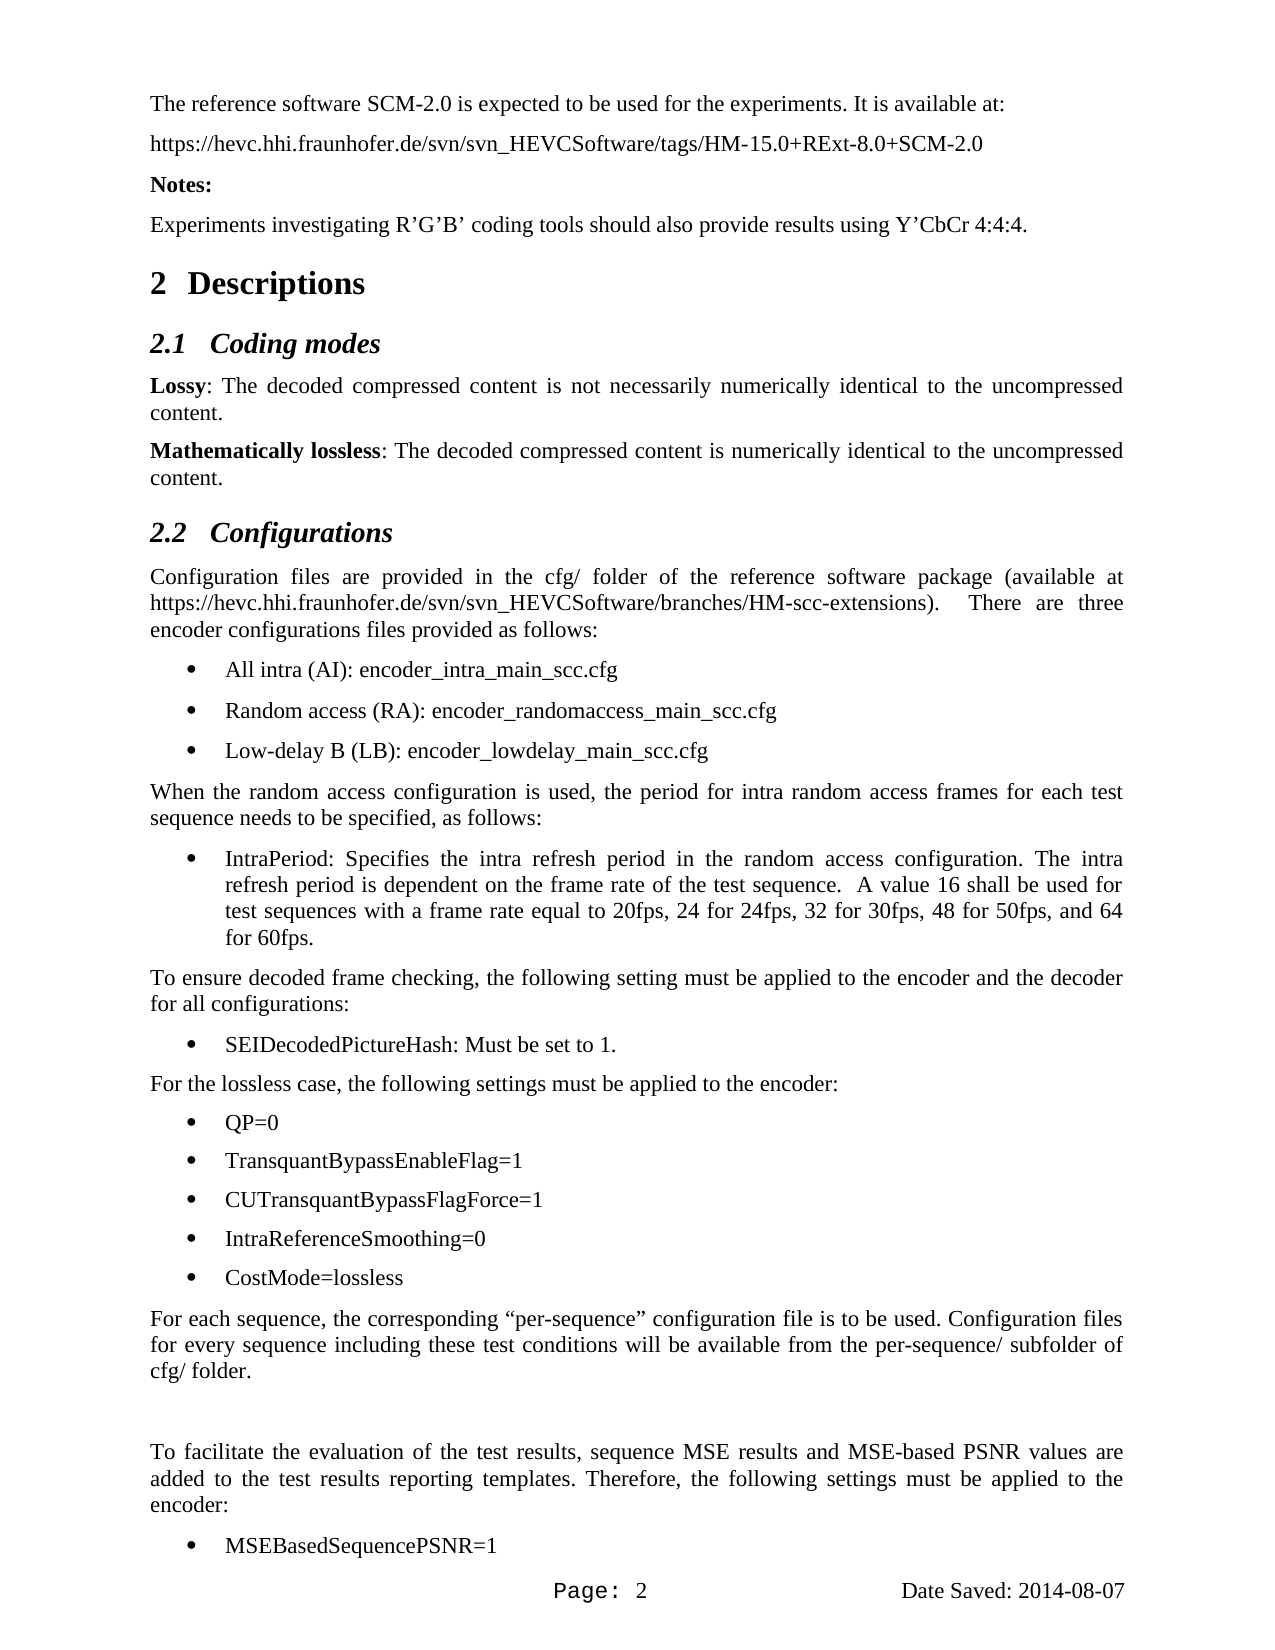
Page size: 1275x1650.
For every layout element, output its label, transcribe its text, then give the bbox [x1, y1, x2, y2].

list QP=0 [187, 1109, 1125, 1135]
list TransquantBypassEnableFlag=1 [187, 1148, 1125, 1174]
subtitle Coding modes [150, 326, 1125, 360]
list All intra (AI): encoder_intra_main_scc.cfg [187, 656, 1125, 682]
list SEIDecodedPictureHash: Must be set to 1. [187, 1031, 1125, 1057]
text For the lossless case, the following settings must be applied to the encoder: [150, 1070, 1125, 1096]
text When the random access configuration is used, the period for intra random access frames for each test sequence needs to be specified, as follows: [150, 778, 1125, 830]
list Lossy: The decoded compressed content is not necessarily numerically identical to the uncompressed content. [150, 372, 1125, 425]
text To ensure decoded frame checking, the following setting must be applied to the encoder and the decoder for all configurations: [150, 964, 1125, 1017]
list Low-delay B (LB): encoder_lowdelay_main_scc.cfg [187, 737, 1125, 763]
text https://hevc.hhi.fraunhofer.de/svn/svn_HEVCSoftware/tags/HM-15.0+RExt-8.0+SCM-2.0 [150, 131, 1125, 157]
subtitle Configurations [150, 515, 1125, 549]
text Configuration files are provided in the cfg/ folder of the reference software package (available at https://hevc.hhi.fraunhofer.de/svn/svn_HEVCSoftware/branches/HM-scc-extensions). There are three encoder configurations files provided as follows: [150, 563, 1125, 642]
list CostMode=lossless [187, 1264, 1125, 1291]
list Random access (RA): encoder_randomaccess_main_scc.cfg [187, 697, 1125, 723]
subtitle Descriptions [150, 263, 1125, 301]
list Mathematically lossless: The decoded compressed content is numerically identical to the uncompressed content. [150, 437, 1125, 490]
text Notes: [150, 171, 1125, 197]
text To facilitate the evaluation of the test results, sequence MSE results and MSE-based PSNR values are added to the test results reporting templates. Therefore, the following settings must be applied to the encoder: [150, 1438, 1125, 1517]
text The reference software SCM-2.0 is expected to be used for the experiments. It is available at: [150, 90, 1125, 116]
list MSEBasedSequencePSNR=1 [187, 1532, 1125, 1558]
text Experiments investigating R’G’B’ coding tools should also provide results using Y’CbCr 4:4:4. [150, 212, 1125, 238]
list IntraPeriod: Specifies the intra refresh period in the random access configuration. The intra refresh period is dependent on the frame rate of the test sequence. A value 16 shall be used for test sequences with a frame rate equal to 20fps, 24 for 24fps, 32 for 30fps, 48 for 50fps, and 64 for 60fps. [187, 844, 1125, 950]
list IntraReferenceSmoothing=0 [187, 1225, 1125, 1252]
text For each sequence, the corresponding “per-sequence” configuration file is to be used. Configuration files for every sequence including these test conditions will be available from the per-sequence/ subfolder of cfg/ folder. [150, 1305, 1125, 1384]
list CUTransquantBypassFlagForce=1 [187, 1186, 1125, 1213]
